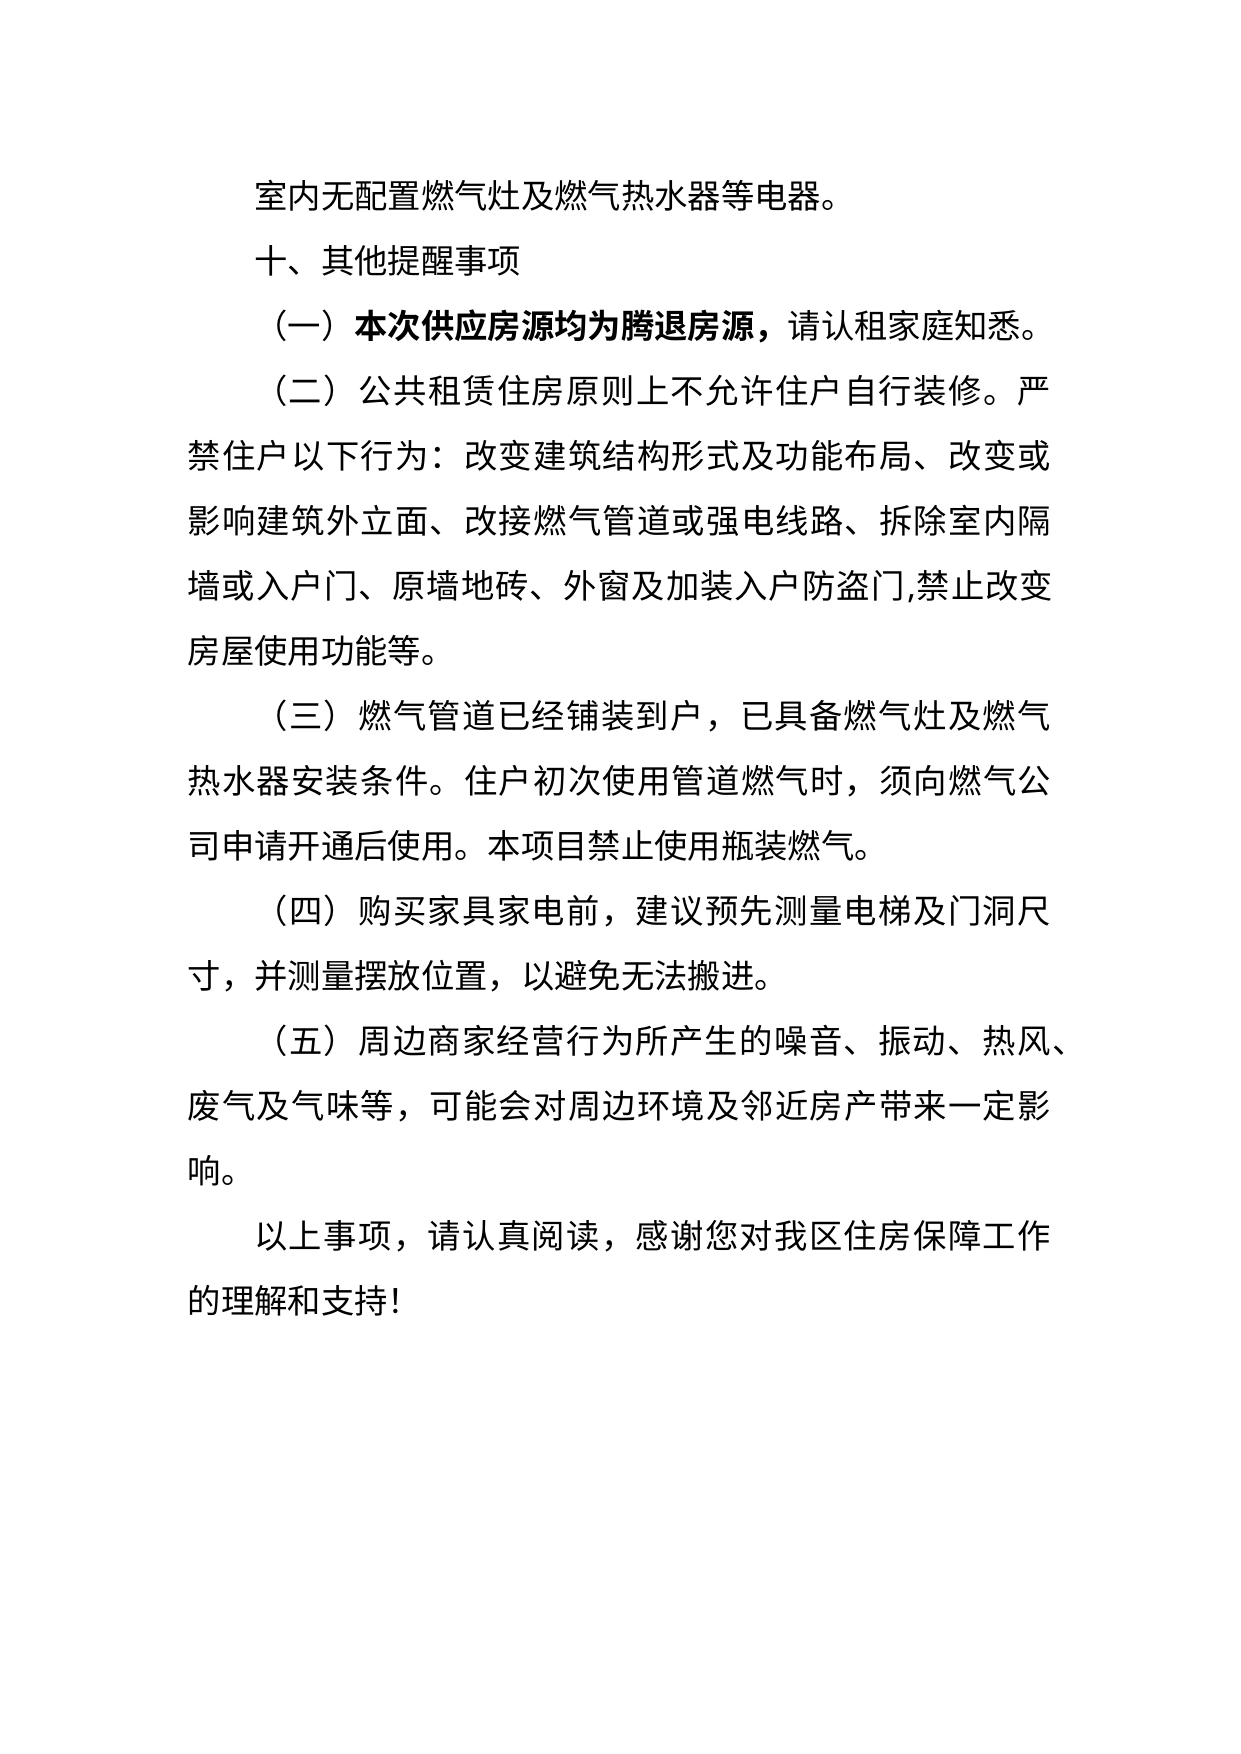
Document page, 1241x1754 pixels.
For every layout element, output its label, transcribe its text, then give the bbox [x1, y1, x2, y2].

text （五）周边商家经营行为所产生的噪音、振动、热风、废气及气味等，可能会对周边环境及邻近房产带来一定影响。 [187, 1007, 1053, 1202]
text 以上事项，请认真阅读，感谢您对我区住房保障工作的理解和支持！ [187, 1202, 1053, 1332]
text 十、其他提醒事项 [187, 227, 1053, 292]
text （三）燃气管道已经铺装到户，已具备燃气灶及燃气热水器安装条件。住户初次使用管道燃气时，须向燃气公司申请开通后使用。本项目禁止使用瓶装燃气。 [187, 682, 1053, 877]
text （四）购买家具家电前，建议预先测量电梯及门洞尺寸，并测量摆放位置，以避免无法搬进。 [187, 877, 1053, 1007]
text （一）本次供应房源均为腾退房源，请认租家庭知悉。 [187, 292, 1053, 357]
text （二）公共租赁住房原则上不允许住户自行装修。严禁住户以下行为：改变建筑结构形式及功能布局、改变或影响建筑外立面、改接燃气管道或强电线路、拆除室内隔墙或入户门、原墙地砖、外窗及加装入户防盗门,禁止改变房屋使用功能等。 [187, 357, 1053, 682]
text 室内无配置燃气灶及燃气热水器等电器。 [187, 162, 1053, 227]
